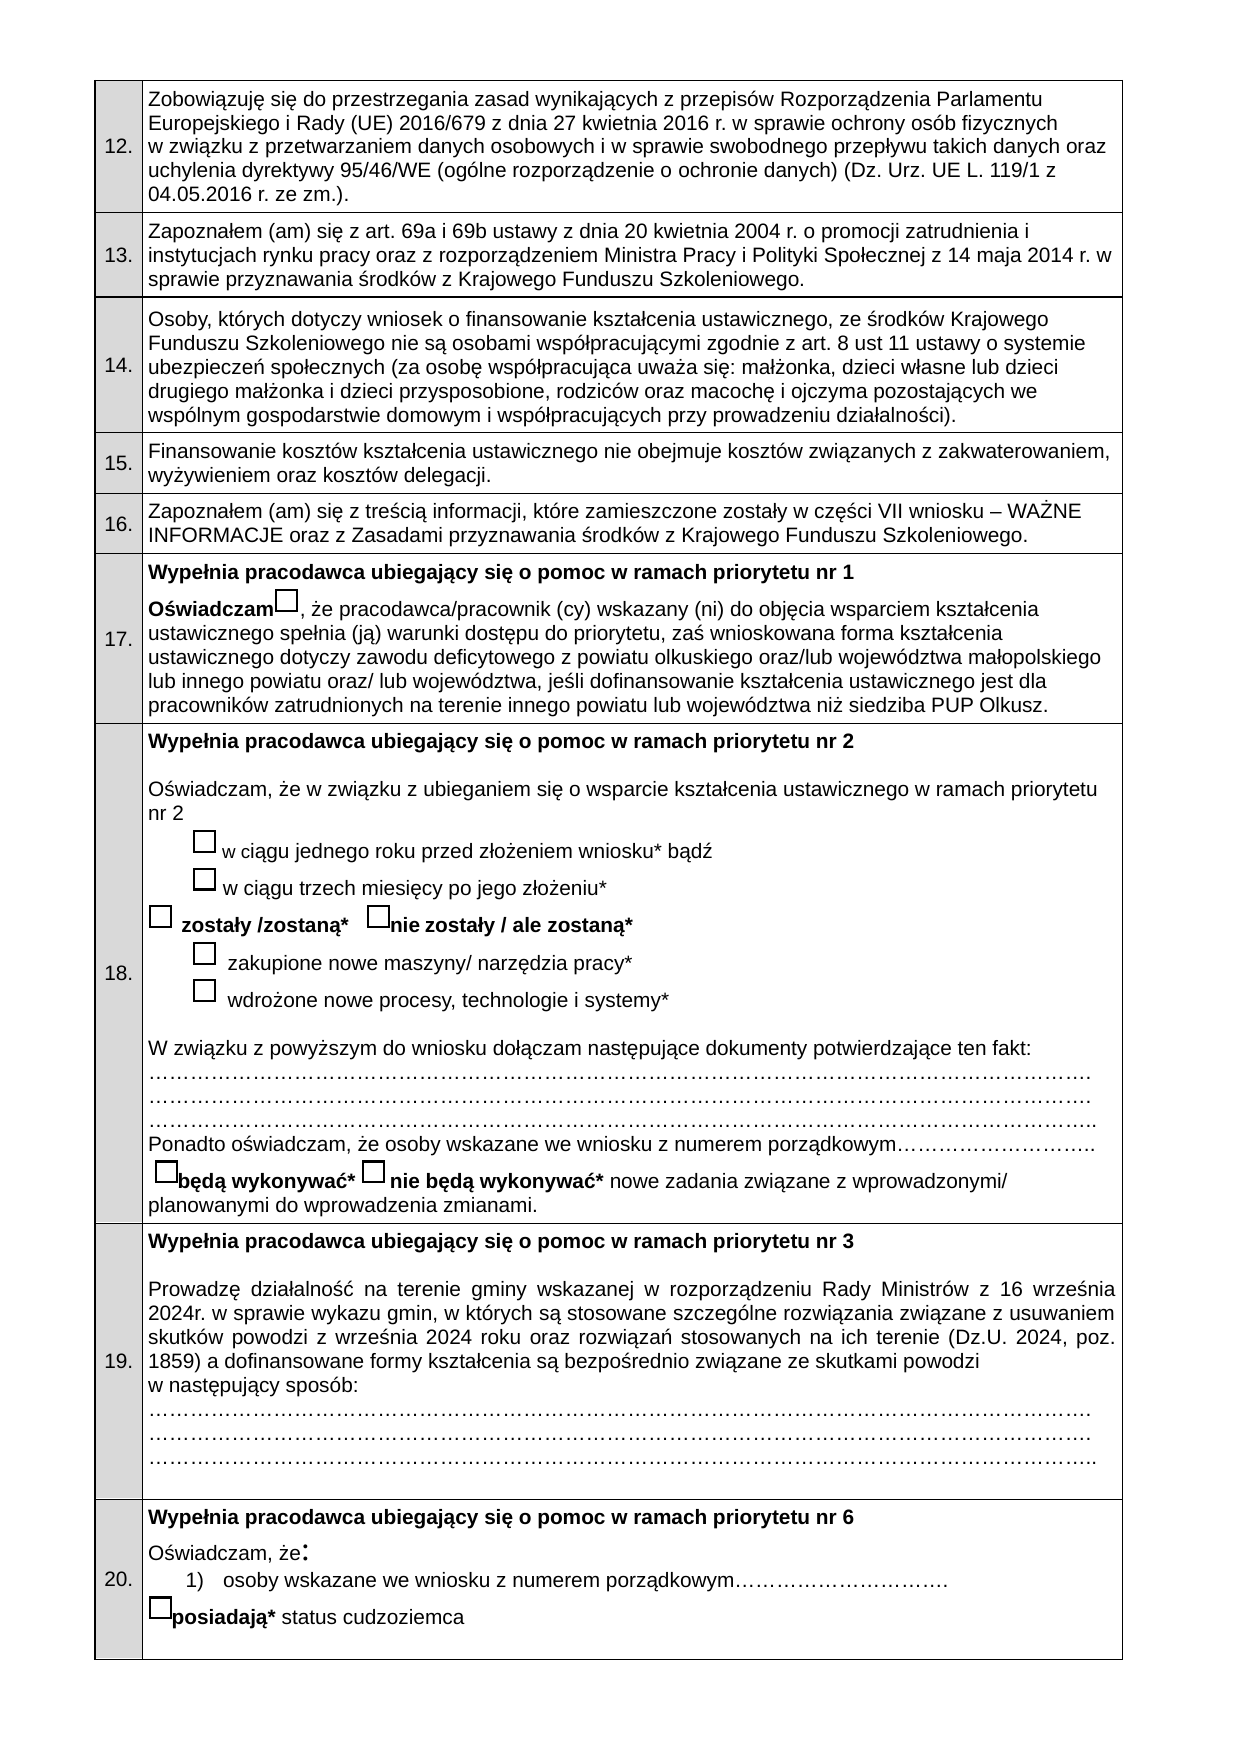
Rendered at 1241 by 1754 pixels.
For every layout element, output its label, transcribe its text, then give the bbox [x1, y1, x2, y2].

table_cell 14. [96, 298, 142, 432]
table_cell Wypełnia pracodawca ubiegający się o pomoc w ramach priorytetu nr 1 Oświadczam , że pracodawca/pracownik (cy) wskazany (ni) do objęcia wsparciem kształcenia ustawicznego spełnia (ją) warunki dostępu do priorytetu, zaś wnioskowana forma kształcenia ustawicznego dotyczy zawodu deficytowego z powiatu olkuskiego oraz/lub województwa małopolskiego lub innego powiatu oraz/ lub województwa, jeśli dofinansowanie kształcenia ustawicznego jest dla pracowników zatrudnionych na terenie innego powiatu lub województwa niż siedziba PUP Olkusz. [143, 554, 1122, 723]
table_cell 12. [96, 81, 142, 212]
table_cell 20. [96, 1500, 142, 1658]
table_cell 19. [96, 1224, 142, 1498]
table_cell Zapoznałem (am) się z treścią informacji, które zamieszczone zostały w części VII wniosku – WAŻNE INFORMACJE oraz z Zasadami przyznawania środków z Krajowego Funduszu Szkoleniowego. [143, 494, 1122, 553]
table_cell 13. [96, 213, 142, 296]
table_cell 18. [96, 724, 142, 1222]
table_cell Finansowanie kosztów kształcenia ustawicznego nie obejmuje kosztów związanych z zakwaterowaniem, wyżywieniem oraz kosztów delegacji. [143, 433, 1122, 493]
table_cell 16. [96, 494, 142, 553]
table_cell Wypełnia pracodawca ubiegający się o pomoc w ramach priorytetu nr 2 Oświadczam, że w związku z ubieganiem się o wsparcie kształcenia ustawicznego w ramach priorytetu nr 2 w ciągu jednego roku przed złożeniem wniosku* bądź w ciągu trzech miesięcy po jego złożeniu* zostały /zostaną* nie zostały / ale zostaną* zakupione nowe maszyny/ narzędzia pracy* wdrożone nowe procesy, technologie i systemy* W związku z powyższym do wniosku dołączam następujące dokumenty potwierdzające ten fakt: ………………………………………………………………………………………………………………………. ………………………………………………………………………………………………………………………. ……………………………………………………………………………………………………………………….. Ponadto oświadczam, że osoby wskazane we wniosku z numerem porządkowym……………………….. będą wykonywać* nie będą wykonywać* nowe zadania związane z wprowadzonymi/ planowanymi do wprowadzenia zmianami. [143, 724, 1122, 1222]
table_cell 15. [96, 433, 142, 493]
table_cell Wypełnia pracodawca ubiegający się o pomoc w ramach priorytetu nr 6 Oświadczam, że: osoby wskazane we wniosku z numerem porządkowym…………………………. posiadają* status cudzoziemca [143, 1500, 1122, 1658]
table_cell Zapoznałem (am) się z art. 69a i 69b ustawy z dnia 20 kwietnia 2004 r. o promocji zatrudnienia i instytucjach rynku pracy oraz z rozporządzeniem Ministra Pracy i Polityki Społecznej z 14 maja 2014 r. w sprawie przyznawania środków z Krajowego Funduszu Szkoleniowego. [143, 213, 1122, 296]
table_cell Wypełnia pracodawca ubiegający się o pomoc w ramach priorytetu nr 3 Prowadzę działalność na terenie gminy wskazanej w rozporządzeniu Rady Ministrów z 16 września 2024r. w sprawie wykazu gmin, w których są stosowane szczególne rozwiązania związane z usuwaniem skutków powodzi z września 2024 roku oraz rozwiązań stosowanych na ich terenie (Dz.U. 2024, poz. 1859) a dofinansowane formy kształcenia są bezpośrednio związane ze skutkami powodzi w następujący sposób: ………………………………………………………………………………………………………………………. ………………………………………………………………………………………………………………………. ……………………………………………………………………………………………………………………….. [143, 1224, 1122, 1498]
table_cell 17. [96, 554, 142, 723]
table_cell Zobowiązuję się do przestrzegania zasad wynikających z przepisów Rozporządzenia Parlamentu Europejskiego i Rady (UE) 2016/679 z dnia 27 kwietnia 2016 r. w sprawie ochrony osób fizycznych w związku z przetwarzaniem danych osobowych i w sprawie swobodnego przepływu takich danych oraz uchylenia dyrektywy 95/46/WE (ogólne rozporządzenie o ochronie danych) (Dz. Urz. UE L. 119/1 z 04.05.2016 r. ze zm.). [143, 81, 1122, 212]
table_cell Osoby, których dotyczy wniosek o finansowanie kształcenia ustawicznego, ze środków Krajowego Funduszu Szkoleniowego nie są osobami współpracującymi zgodnie z art. 8 ust 11 ustawy o systemie ubezpieczeń społecznych (za osobę współpracująca uważa się: małżonka, dzieci własne lub dzieci drugiego małżonka i dzieci przysposobione, rodziców oraz macochę i ojczyma pozostających we wspólnym gospodarstwie domowym i współpracujących przy prowadzeniu działalności). [143, 298, 1122, 432]
